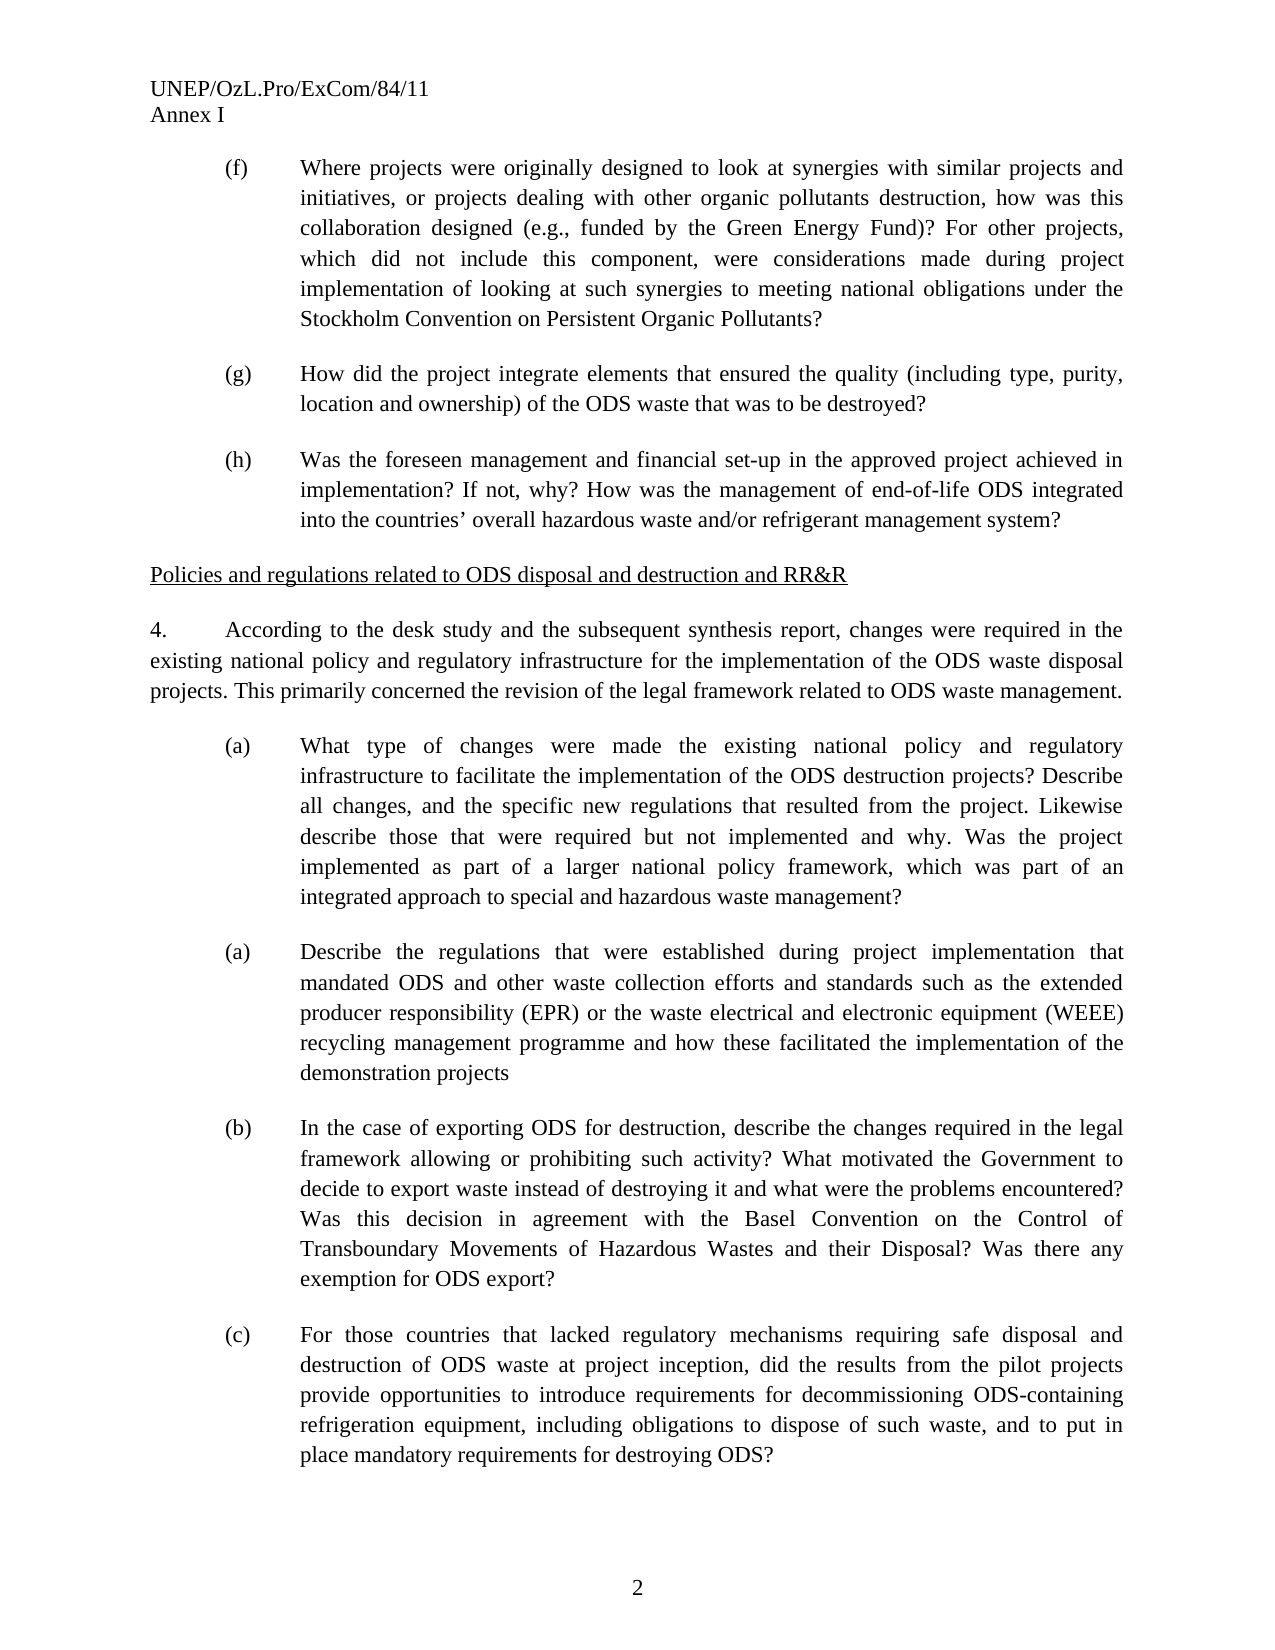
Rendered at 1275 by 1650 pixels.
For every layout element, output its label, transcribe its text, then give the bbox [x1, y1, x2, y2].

list According to the desk study and the subsequent synthesis report, changes were required in the existing national policy and regulatory infrastructure for the implementation of the ODS waste disposal projects. This primarily concerned the revision of the legal framework related to ODS waste management. [150, 617, 1125, 703]
list For those countries that lacked regulatory mechanisms requiring safe disposal and destruction of ODS waste at project inception, did the results from the pilot projects provide opportunities to introduce requirements for decommissioning ODS-containing refrigeration equipment, including obligations to dispose of such waste, and to put in place mandatory requirements for destroying ODS? [225, 1321, 1125, 1468]
list Describe the regulations that were established during project implementation that mandated ODS and other waste collection efforts and standards such as the extended producer responsibility (EPR) or the waste electrical and electronic equipment (WEEE) recycling management programme and how these facilitated the implementation of the demonstration projects [225, 938, 1125, 1086]
list In the case of exporting ODS for destruction, describe the changes required in the legal framework allowing or prohibiting such activity? What motivated the Government to decide to export waste instead of destroying it and what were the problems encountered? Was this decision in agreement with the Basel Convention on the Control of Transboundary Movements of Hazardous Wastes and their Disposal? Was there any exemption for ODS export? [225, 1114, 1125, 1292]
list Where projects were originally designed to look at synergies with similar projects and initiatives, or projects dealing with other organic pollutants destruction, how was this collaboration designed (e.g., funded by the Green Energy Fund)? For other projects, which did not include this component, were considerations made during project implementation of looking at such synergies to meeting national obligations under the Stockholm Convention on Persistent Organic Pollutants? [225, 154, 1125, 331]
text Policies and regulations related to ODS disposal and destruction and RR&R [150, 561, 1125, 588]
list How did the project integrate elements that ensured the quality (including type, purity, location and ownership) of the ODS waste that was to be destroyed? [225, 360, 1125, 417]
list What type of changes were made the existing national policy and regulatory infrastructure to facilitate the implementation of the ODS destruction projects? Describe all changes, and the specific new regulations that resulted from the project. Likewise describe those that were required but not implemented and why. Was the project implemented as part of a larger national policy framework, which was part of an integrated approach to special and hazardous waste management? [225, 732, 1125, 909]
list Was the foreseen management and financial set-up in the approved project achieved in implementation? If not, why? How was the management of end-of-life ODS integrated into the countries’ overall hazardous waste and/or refrigerant management system? [225, 446, 1125, 532]
